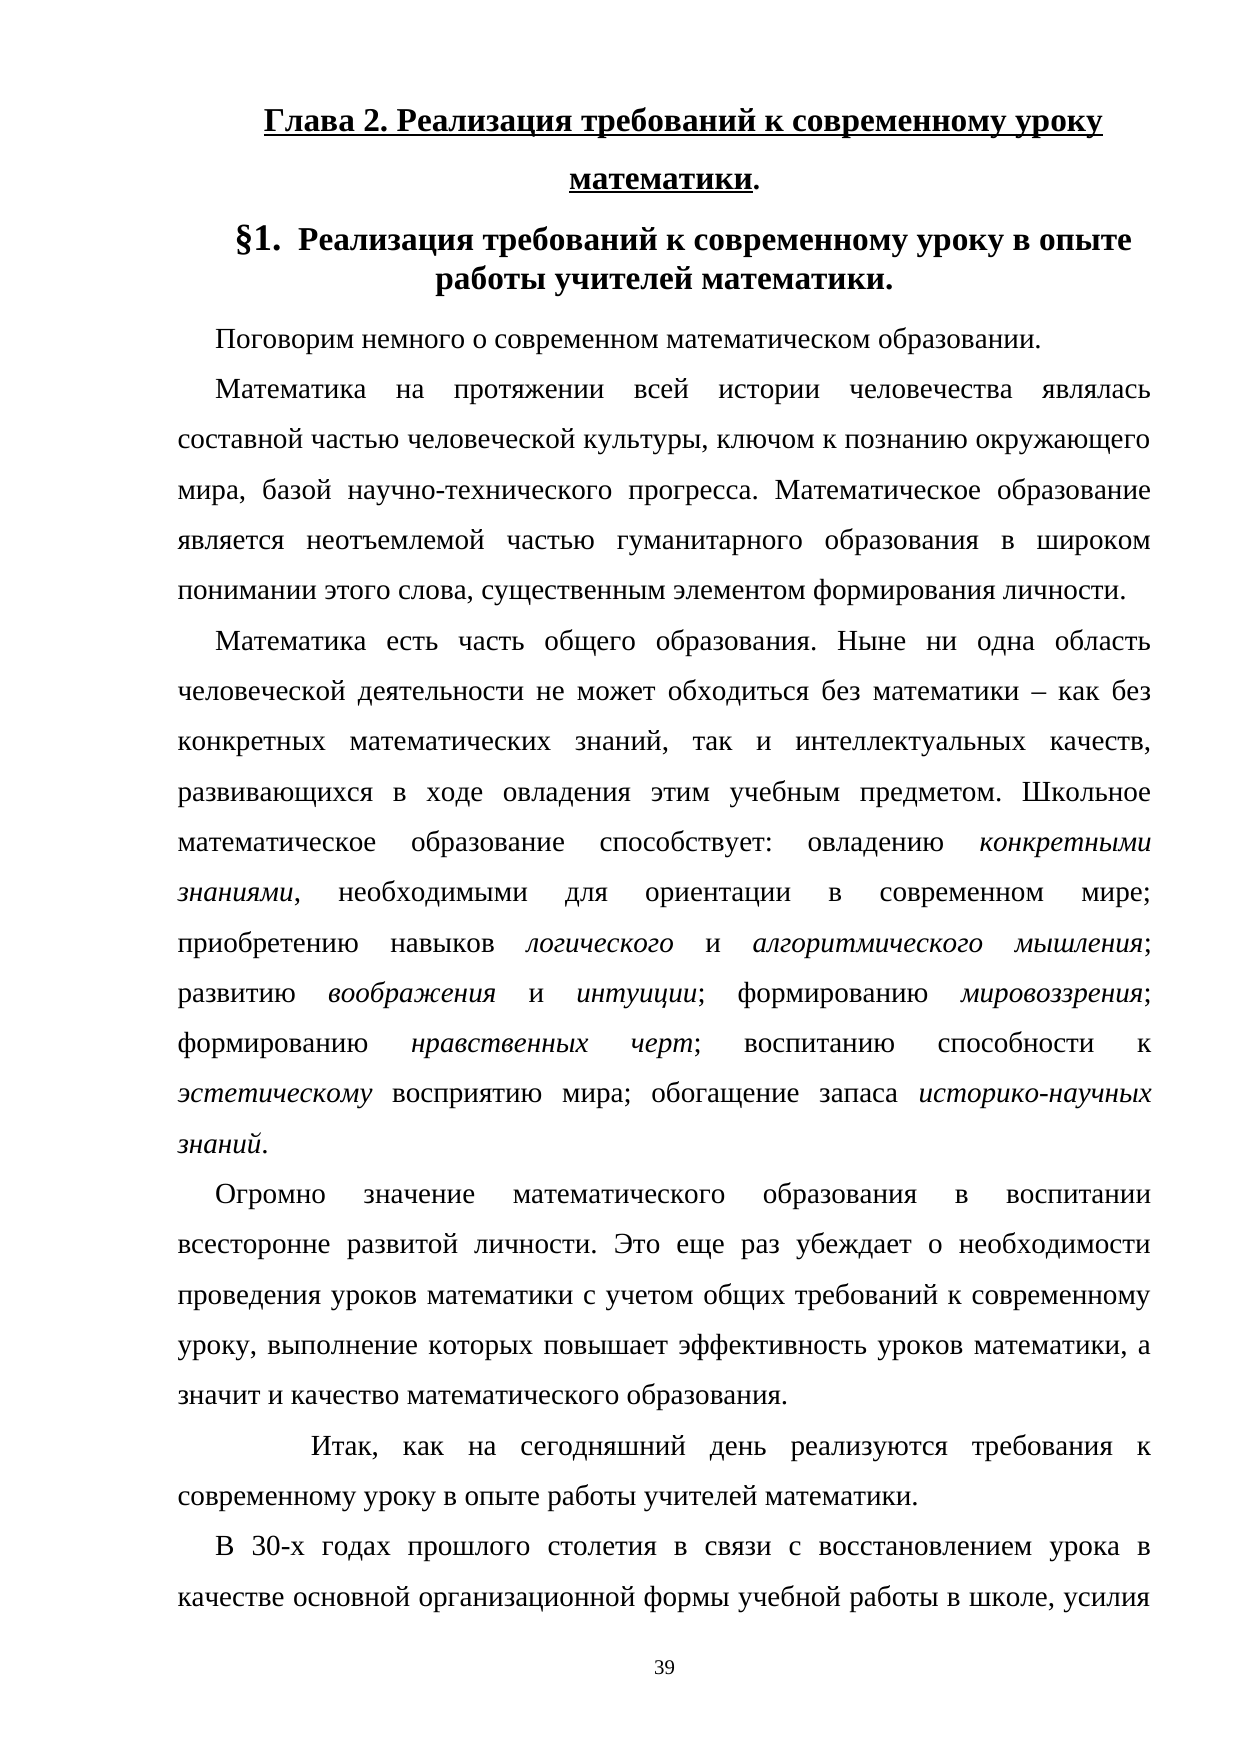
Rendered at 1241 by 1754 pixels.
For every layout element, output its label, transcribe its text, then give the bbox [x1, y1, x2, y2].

text Итак, как на сегодняшний день реализуются требования к современному уроку в опыте работы учителей математики. [177, 1428, 1152, 1512]
text Математика есть часть общего образования. Ныне ни одна область человеческой деятельности не может обходиться без математики – как без конкретных математических знаний, так и интеллектуальных качеств, развивающихся в ходе овладения этим учебным предметом. Школьное математическое образование способствует: овладению конкретными знаниями, необходимыми для ориентации в современном мире; приобретению навыков логического и алгоритмического мышления; развитию воображения и интуиции; формированию мировоззрения; формированию нравственных черт; воспитанию способности к эстетическому восприятию мира; обогащение запаса историко-научных знаний. [177, 623, 1152, 1159]
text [177, 1528, 1152, 1612]
text Огромно значение математического образования в воспитании всесторонне развитой личности. Это еще раз убеждает о необходимости проведения уроков математики с учетом общих требований к современному уроку, выполнение которых повышает эффективность уроков математики, а значит и качество математического образования. [177, 1176, 1152, 1411]
text Поговорим немного о современном математическом образовании. [177, 321, 1152, 354]
text Математика на протяжении всей истории человечества являлась составной частью человеческой культуры, ключом к познанию окружающего мира, базой научно-технического прогресса. Математическое образование является неотъемлемой частью гуманитарного образования в широком понимании этого слова, существенным элементом формирования личности. [177, 371, 1152, 606]
subtitle §1. Реализация требований к современному уроку в опыте работы учителей математики. [177, 215, 1152, 297]
subtitle Глава 2. Реализация требований к современному уроку математики. [177, 100, 1152, 196]
